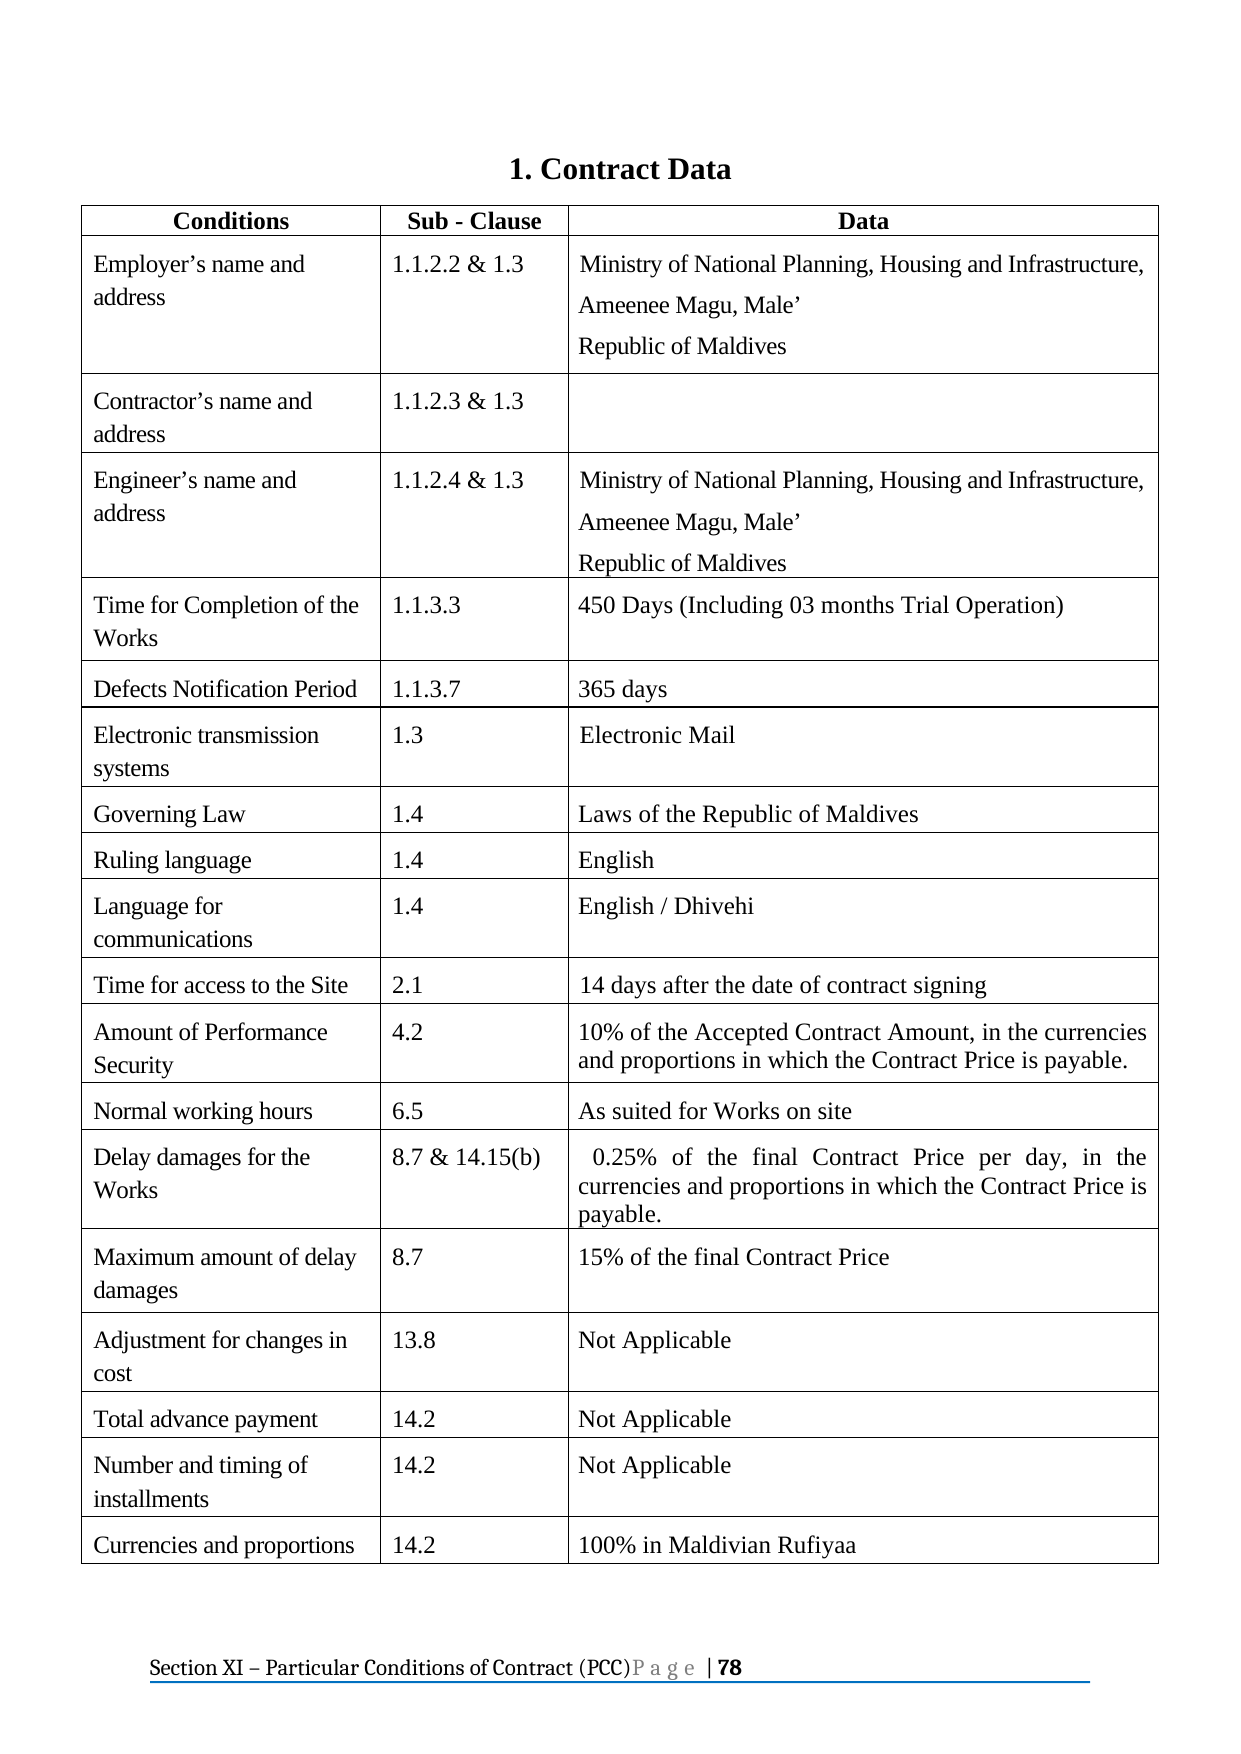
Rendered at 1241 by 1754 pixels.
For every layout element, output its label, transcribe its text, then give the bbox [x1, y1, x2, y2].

table_cell Contractor’s name and address [82, 374, 380, 452]
table_cell 1.4 [381, 787, 568, 832]
table_cell 0.25% of the final Contract Price per day, in the currencies and proportions in which the Contract Price is payable. [569, 1130, 1158, 1228]
table_cell Not Applicable [569, 1438, 1158, 1516]
table_cell Ministry of National Planning, Housing and Infrastructure, Ameenee Magu, Male’ Republic of Maldives [569, 453, 1158, 577]
table_header Sub - Clause [381, 206, 568, 235]
table_cell 14 days after the date of contract signing [569, 958, 1158, 1003]
table_cell Electronic Mail [569, 708, 1158, 786]
table_cell Maximum amount of delay damages [82, 1229, 380, 1312]
table_cell Ministry of National Planning, Housing and Infrastructure, Ameenee Magu, Male’ Republic of Maldives [569, 236, 1158, 373]
table_cell Engineer’s name and address [82, 453, 380, 577]
table_cell 100% in Maldivian Rufiyaa [569, 1517, 1158, 1562]
table_cell Time for access to the Site [82, 958, 380, 1003]
table_cell 15% of the final Contract Price [569, 1229, 1158, 1312]
table_cell 14.2 [381, 1392, 568, 1437]
table_cell 1.1.2.3 & 1.3 [381, 374, 568, 452]
table_cell 6.5 [381, 1083, 568, 1128]
table_cell Number and timing of installments [82, 1438, 380, 1516]
subtitle Contract Data [150, 150, 1090, 186]
table_cell [569, 374, 1158, 452]
table_cell 450 Days (Including 03 months Trial Operation) [569, 578, 1158, 660]
table_cell 10% of the Accepted Contract Amount, in the currencies and proportions in which the Contract Price is payable. [569, 1004, 1158, 1082]
table_cell Laws of the Republic of Maldives [569, 787, 1158, 832]
table_cell 1.1.3.3 [381, 578, 568, 660]
table_cell Language for communications [82, 879, 380, 957]
table_cell 8.7 [381, 1229, 568, 1312]
table_cell 14.2 [381, 1438, 568, 1516]
table_cell 2.1 [381, 958, 568, 1003]
table_header Conditions [82, 206, 380, 235]
table_cell 1.4 [381, 833, 568, 878]
table_cell English [569, 833, 1158, 878]
table_cell 4.2 [381, 1004, 568, 1082]
table_cell As suited for Works on site [569, 1083, 1158, 1128]
table_cell English / Dhivehi [569, 879, 1158, 957]
table_cell Not Applicable [569, 1313, 1158, 1391]
table_cell 1.1.2.4 & 1.3 [381, 453, 568, 577]
table_cell 1.3 [381, 708, 568, 786]
table_cell Amount of Performance Security [82, 1004, 380, 1082]
table_cell 8.7 & 14.15(b) [381, 1130, 568, 1228]
table_cell Normal working hours [82, 1083, 380, 1128]
table_cell 1.1.3.7 [381, 661, 568, 706]
table_cell 1.1.2.2 & 1.3 [381, 236, 568, 373]
table_header Data [569, 206, 1158, 235]
table_cell Electronic transmission systems [82, 708, 380, 786]
table_cell Not Applicable [569, 1392, 1158, 1437]
table_cell Time for Completion of the Works [82, 578, 380, 660]
table_cell Total advance payment [82, 1392, 380, 1437]
table_cell Employer’s name and address [82, 236, 380, 373]
table_cell 14.2 [381, 1517, 568, 1562]
table_cell Delay damages for the Works [82, 1130, 380, 1228]
table_cell Ruling language [82, 833, 380, 878]
table_cell 1.4 [381, 879, 568, 957]
table_cell 13.8 [381, 1313, 568, 1391]
table_cell Defects Notification Period [82, 661, 380, 706]
table_cell Adjustment for changes in cost [82, 1313, 380, 1391]
table_cell 365 days [569, 661, 1158, 706]
table_cell Currencies and proportions [82, 1517, 380, 1562]
table_cell Governing Law [82, 787, 380, 832]
